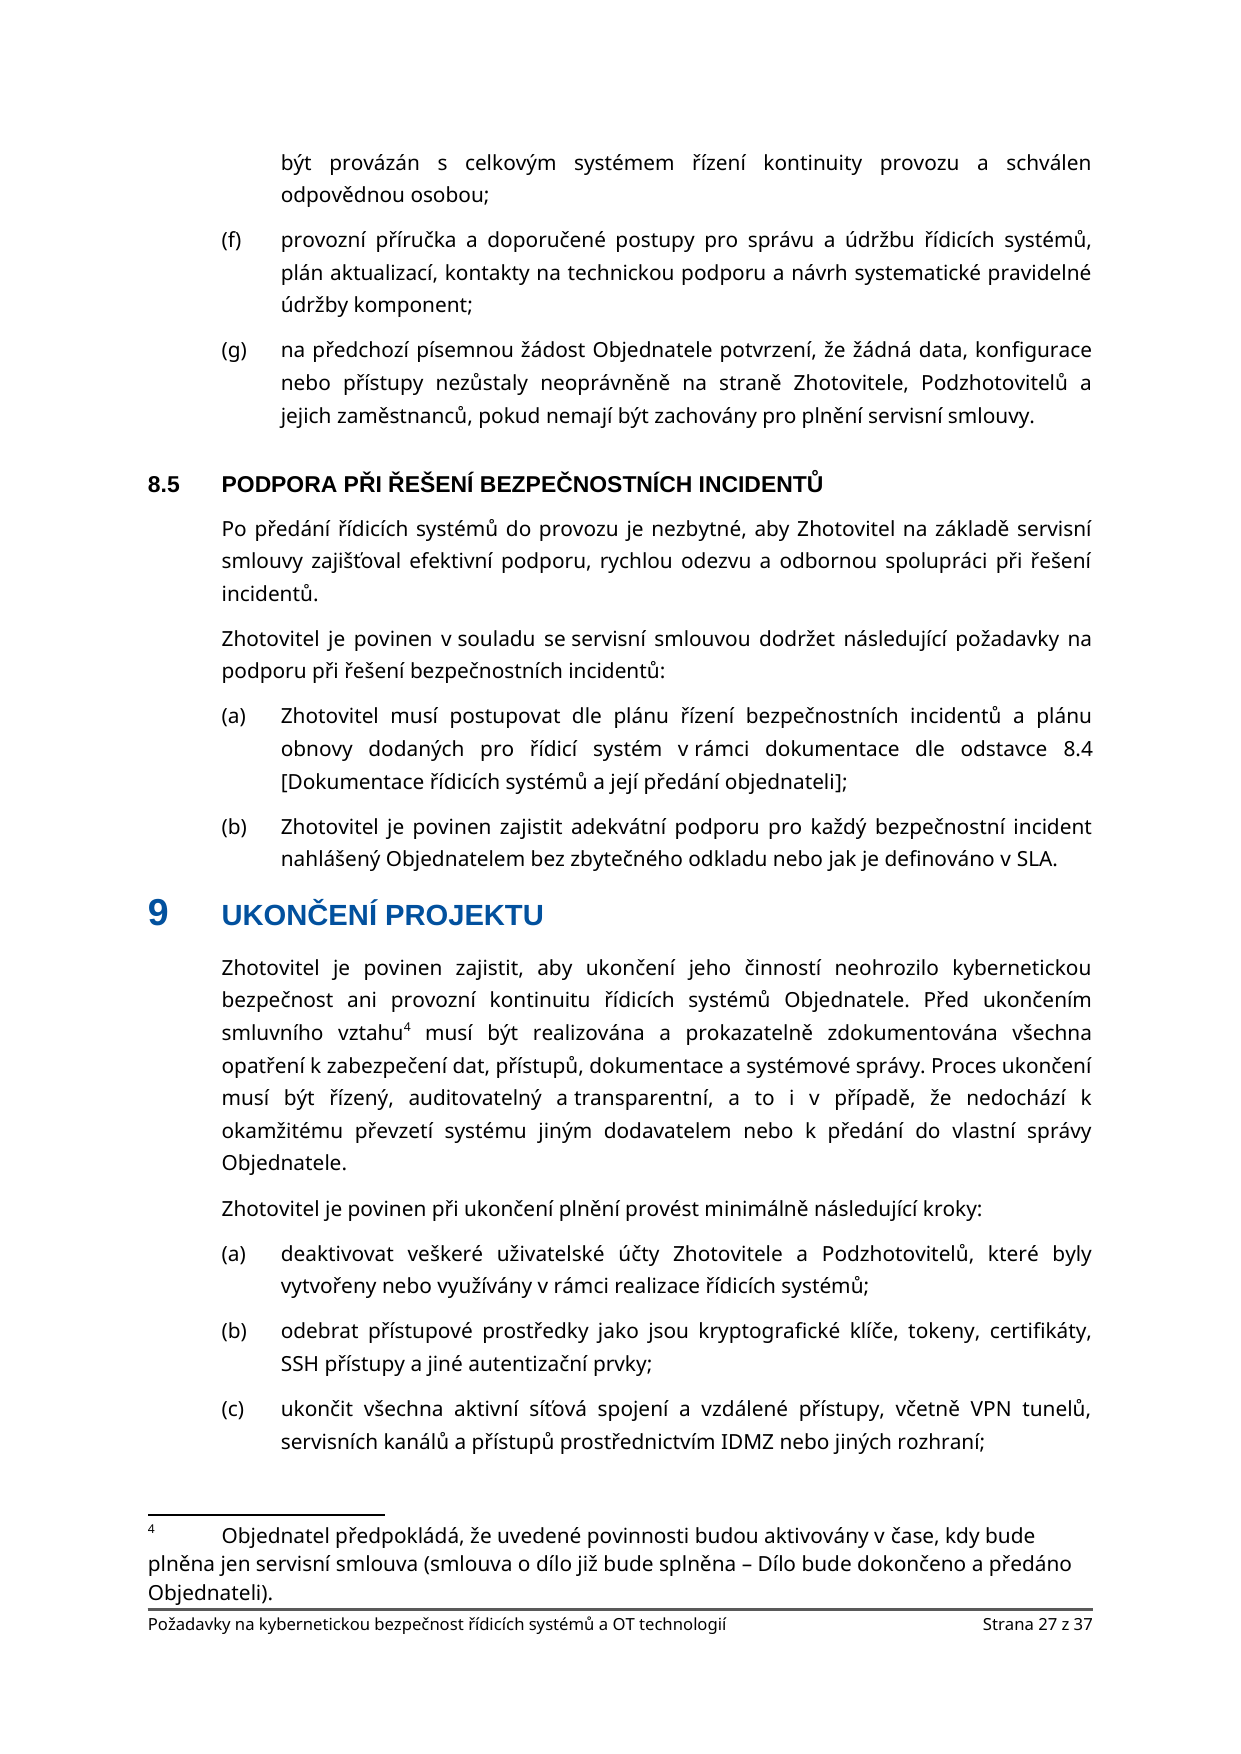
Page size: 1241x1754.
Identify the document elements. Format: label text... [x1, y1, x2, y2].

text na předchozí písemnou žádost Objednatele potvrzení, že žádná data, konfigurace nebo přístupy nezůstaly neoprávněně na straně Zhotovitele, Podzhotovitelů a jejich zaměstnanců, pokud nemají být zachovány pro plnění servisní smlouvy. [221, 336, 1093, 429]
text Zhotovitel musí postupovat dle plánu řízení bezpečnostních incidentů a plánu obnovy dodaných pro řídicí systém v rámci dokumentace dle odstavce 8.4 [Dokumentace řídicích systémů a její předání objednateli]; [221, 702, 1093, 795]
text Po předání řídicích systémů do provozu je nezbytné, aby Zhotovitel na základě servisní smlouvy zajišťoval efektivní podporu, rychlou odezvu a odbornou spolupráci při řešení incidentů. [221, 514, 1093, 607]
text Zhotovitel je povinen v souladu se servisní smlouvou dodržet následující požadavky na podporu při řešení bezpečnostních incidentů: [221, 624, 1093, 685]
text Zhotovitel je povinen při ukončení plnění provést minimálně následující kroky: [221, 1194, 1093, 1222]
text Podpora při řešení bezpečnostních incidentů [148, 471, 1093, 497]
text odebrat přístupové prostředky jako jsou kryptografické klíče, tokeny, certifikáty, SSH přístupy a jiné autentizační prvky; [221, 1316, 1093, 1377]
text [221, 148, 1093, 209]
text Zhotovitel je povinen zajistit, aby ukončení jeho činností neohrozilo kybernetickou bezpečnost ani provozní kontinuitu řídicích systémů Objednatele. Před ukončením smluvního vztahu musí být realizována a prokazatelně zdokumentována všechna opatření k zabezpečení dat, přístupů, dokumentace a systémové správy. Proces ukončení musí být řízený, auditovatelný a transparentní, a to i v případě, že nedochází k okamžitému převzetí systému jiným dodavatelem nebo k předání do vlastní správy Objednatele. [221, 953, 1093, 1177]
text Ukončení projektu [148, 890, 1093, 933]
text deaktivovat veškeré uživatelské účty Zhotovitele a Podzhotovitelů, které byly vytvořeny nebo využívány v rámci realizace řídicích systémů; [221, 1239, 1093, 1300]
text ukončit všechna aktivní síťová spojení a vzdálené přístupy, včetně VPN tunelů, servisních kanálů a přístupů prostřednictvím IDMZ nebo jiných rozhraní; [221, 1394, 1093, 1455]
text Zhotovitel je povinen zajistit adekvátní podporu pro každý bezpečnostní incident nahlášený Objednatelem bez zbytečného odkladu nebo jak je definováno v SLA. [221, 812, 1093, 873]
text provozní příručka a doporučené postupy pro správu a údržbu řídicích systémů, plán aktualizací, kontakty na technickou podporu a návrh systematické pravidelné údržby komponent; [221, 225, 1093, 319]
